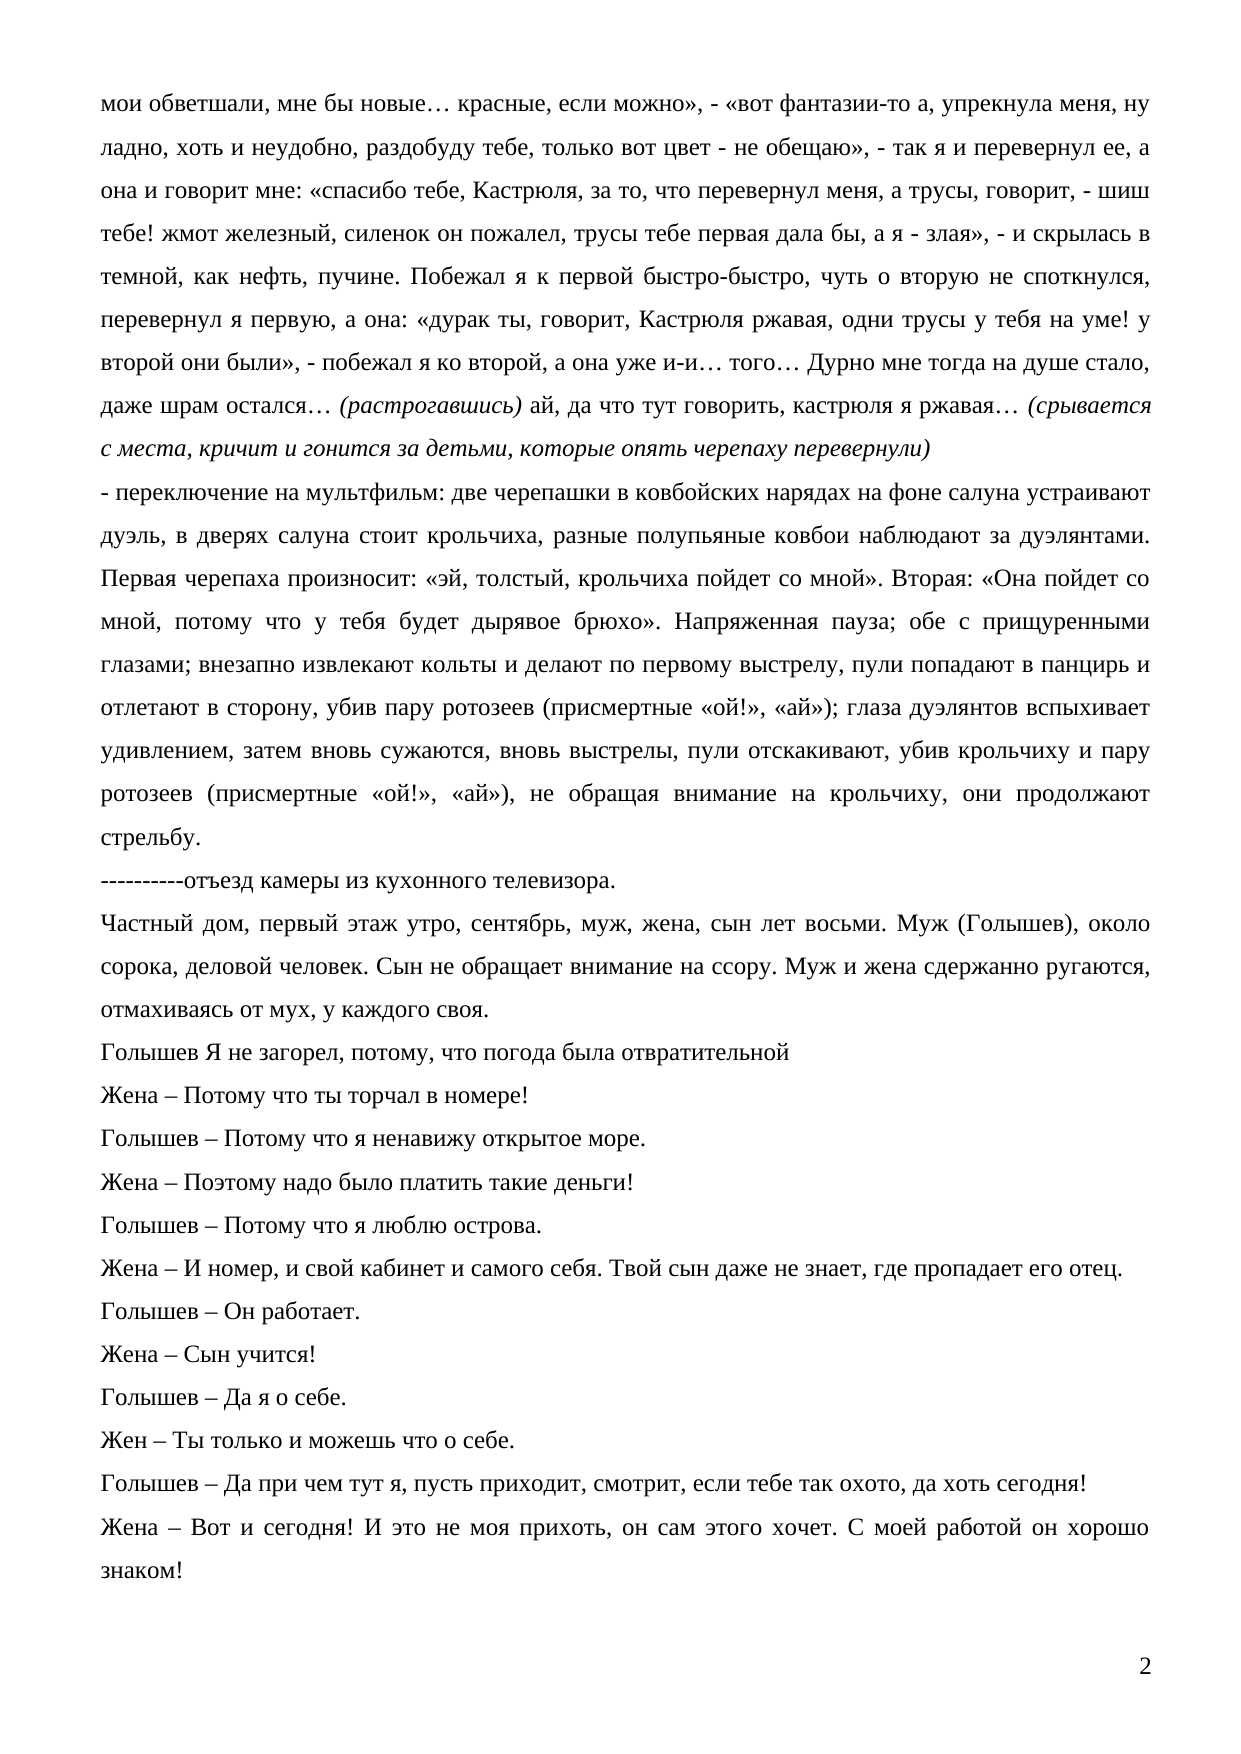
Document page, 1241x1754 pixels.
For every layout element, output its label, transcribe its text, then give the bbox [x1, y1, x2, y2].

text Жена – И номер, и свой кабинет и самого себя. Твой сын даже не знает, где пропадает его отец. [100, 1253, 1152, 1282]
text Жена – Поэтому надо было платить такие деньги! [100, 1167, 1152, 1195]
text Жен – Ты только и можешь что о себе. [100, 1425, 1152, 1454]
text Голышев Я не загорел, потому, что погода была отвратительной [100, 1037, 1152, 1066]
text Голышев – Потому что я ненавижу открытое море. [100, 1123, 1152, 1152]
text Голышев – Да я о себе. [100, 1382, 1152, 1411]
text Голышев – Потому что я люблю острова. [100, 1210, 1152, 1238]
text Частный дом, первый этаж утро, сентябрь, муж, жена, сын лет восьми. Муж (Голышев), около сорока, деловой человек. Сын не обращает внимание на ссору. Муж и жена сдержанно ругаются, отмахиваясь от мух, у каждого своя. [100, 908, 1152, 1023]
text Жена – Вот и сегодня! И это не моя прихоть, он сам этого хочет. С моей работой он хорошо знаком! [100, 1512, 1152, 1583]
text ----------отъезд камеры из кухонного телевизора. [100, 865, 1152, 893]
text - переключение на мультфильм: две черепашки в ковбойских нарядах на фоне салуна устраивают дуэль, в дверях салуна стоит крольчиха, разные полупьяные ковбои наблюдают за дуэлянтами. Первая черепаха произносит: «эй, толстый, крольчиха пойдет со мной». Вторая: «Она пойдет со мной, потому что у тебя будет дырявое брюхо». Напряженная пауза; обе с прищуренными глазами; внезапно извлекают кольты и делают по первому выстрелу, пули попадают в панцирь и отлетают в сторону, убив пару ротозеев (присмертные «ой!», «ай»); глаза дуэлянтов вспыхивает удивлением, затем вновь сужаются, вновь выстрелы, пули отскакивают, убив крольчиху и пару ротозеев (присмертные «ой!», «ай»), не обращая внимание на крольчиху, они продолжают стрельбу. [100, 477, 1152, 850]
text Жена – Сын учится! [100, 1339, 1152, 1368]
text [100, 88, 1152, 462]
text Голышев – Он работает. [100, 1296, 1152, 1325]
text Голышев – Да при чем тут я, пусть приходит, смотрит, если тебе так охото, да хоть сегодня! [100, 1468, 1152, 1497]
text Жена – Потому что ты торчал в номере! [100, 1080, 1152, 1109]
